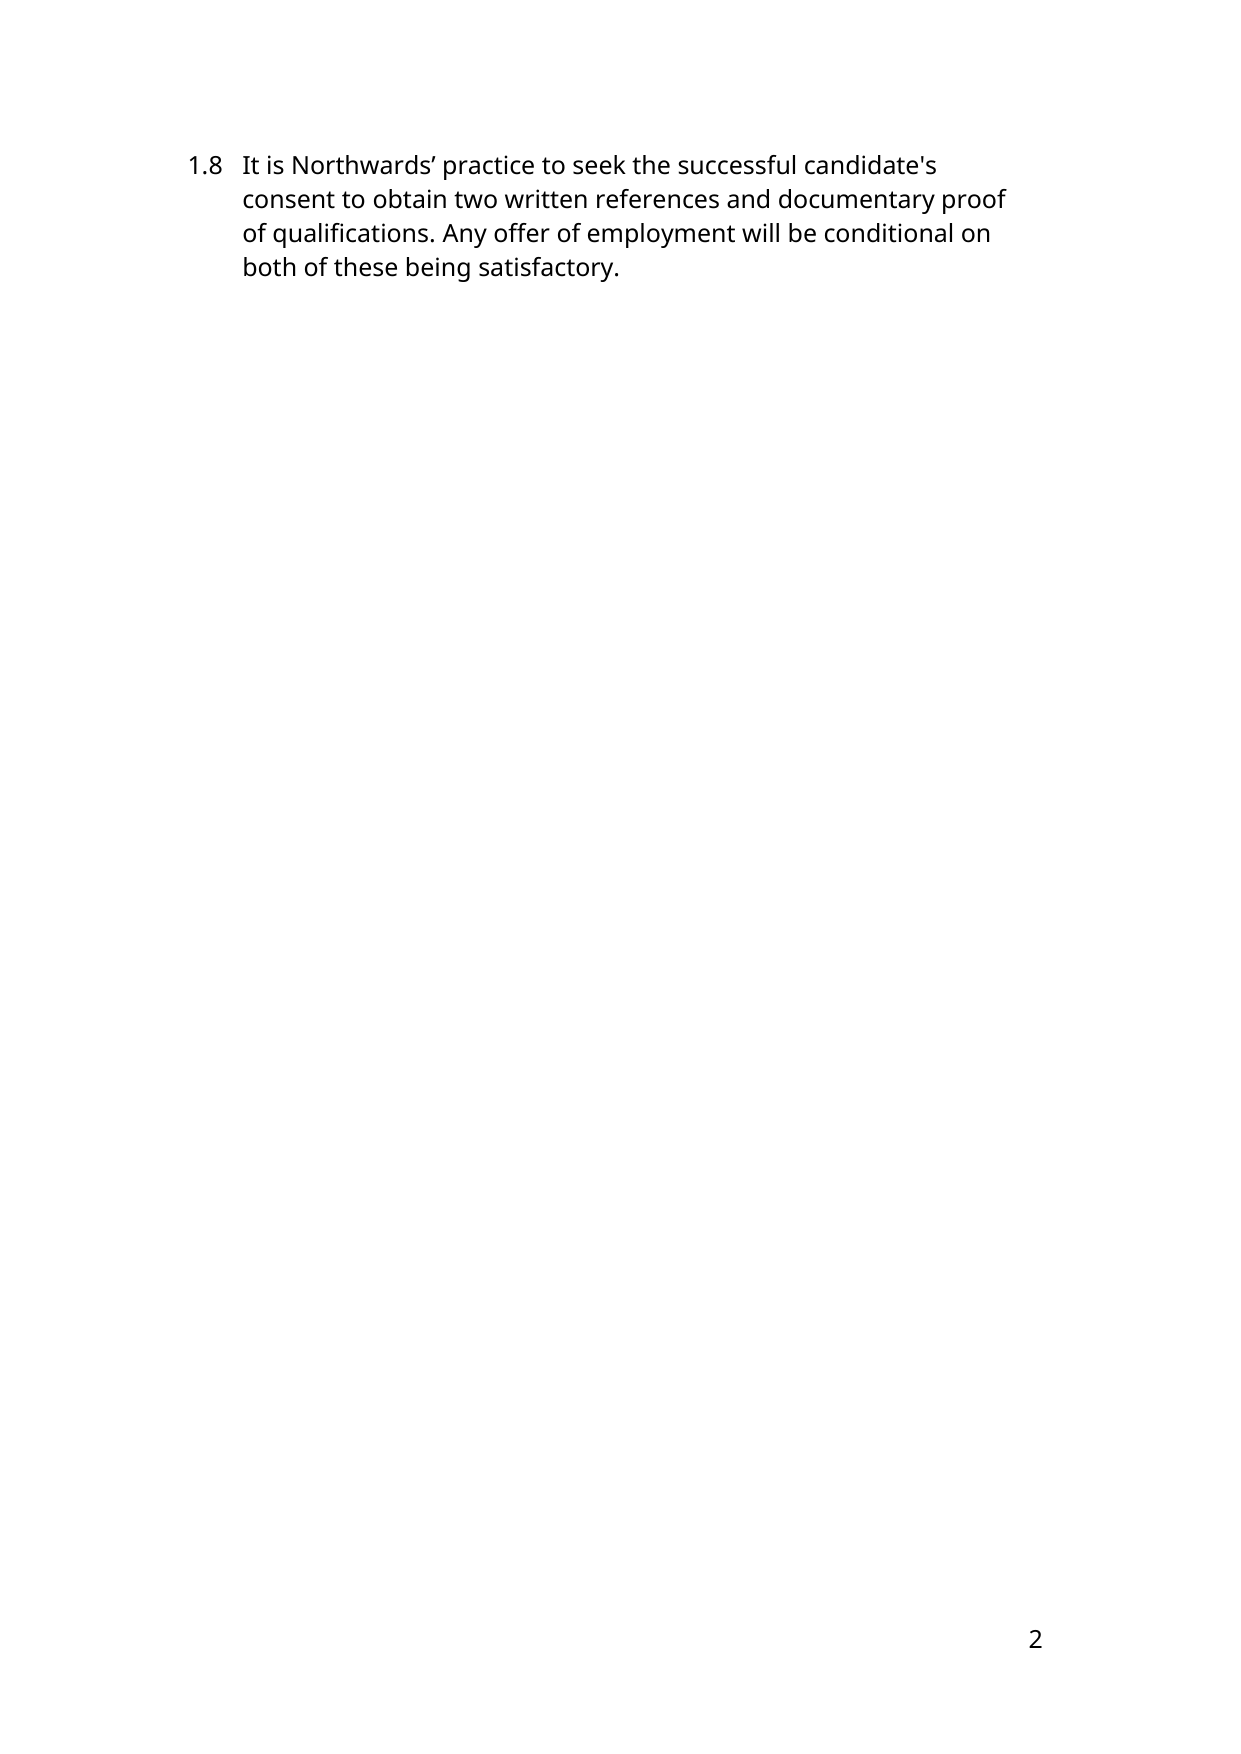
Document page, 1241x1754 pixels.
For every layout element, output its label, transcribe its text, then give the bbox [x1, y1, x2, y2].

list It is Northwards’ practice to seek the successful candidate's consent to obtain two written references and documentary proof of qualifications. Any offer of employment will be conditional on both of these being satisfactory. [187, 148, 1023, 284]
